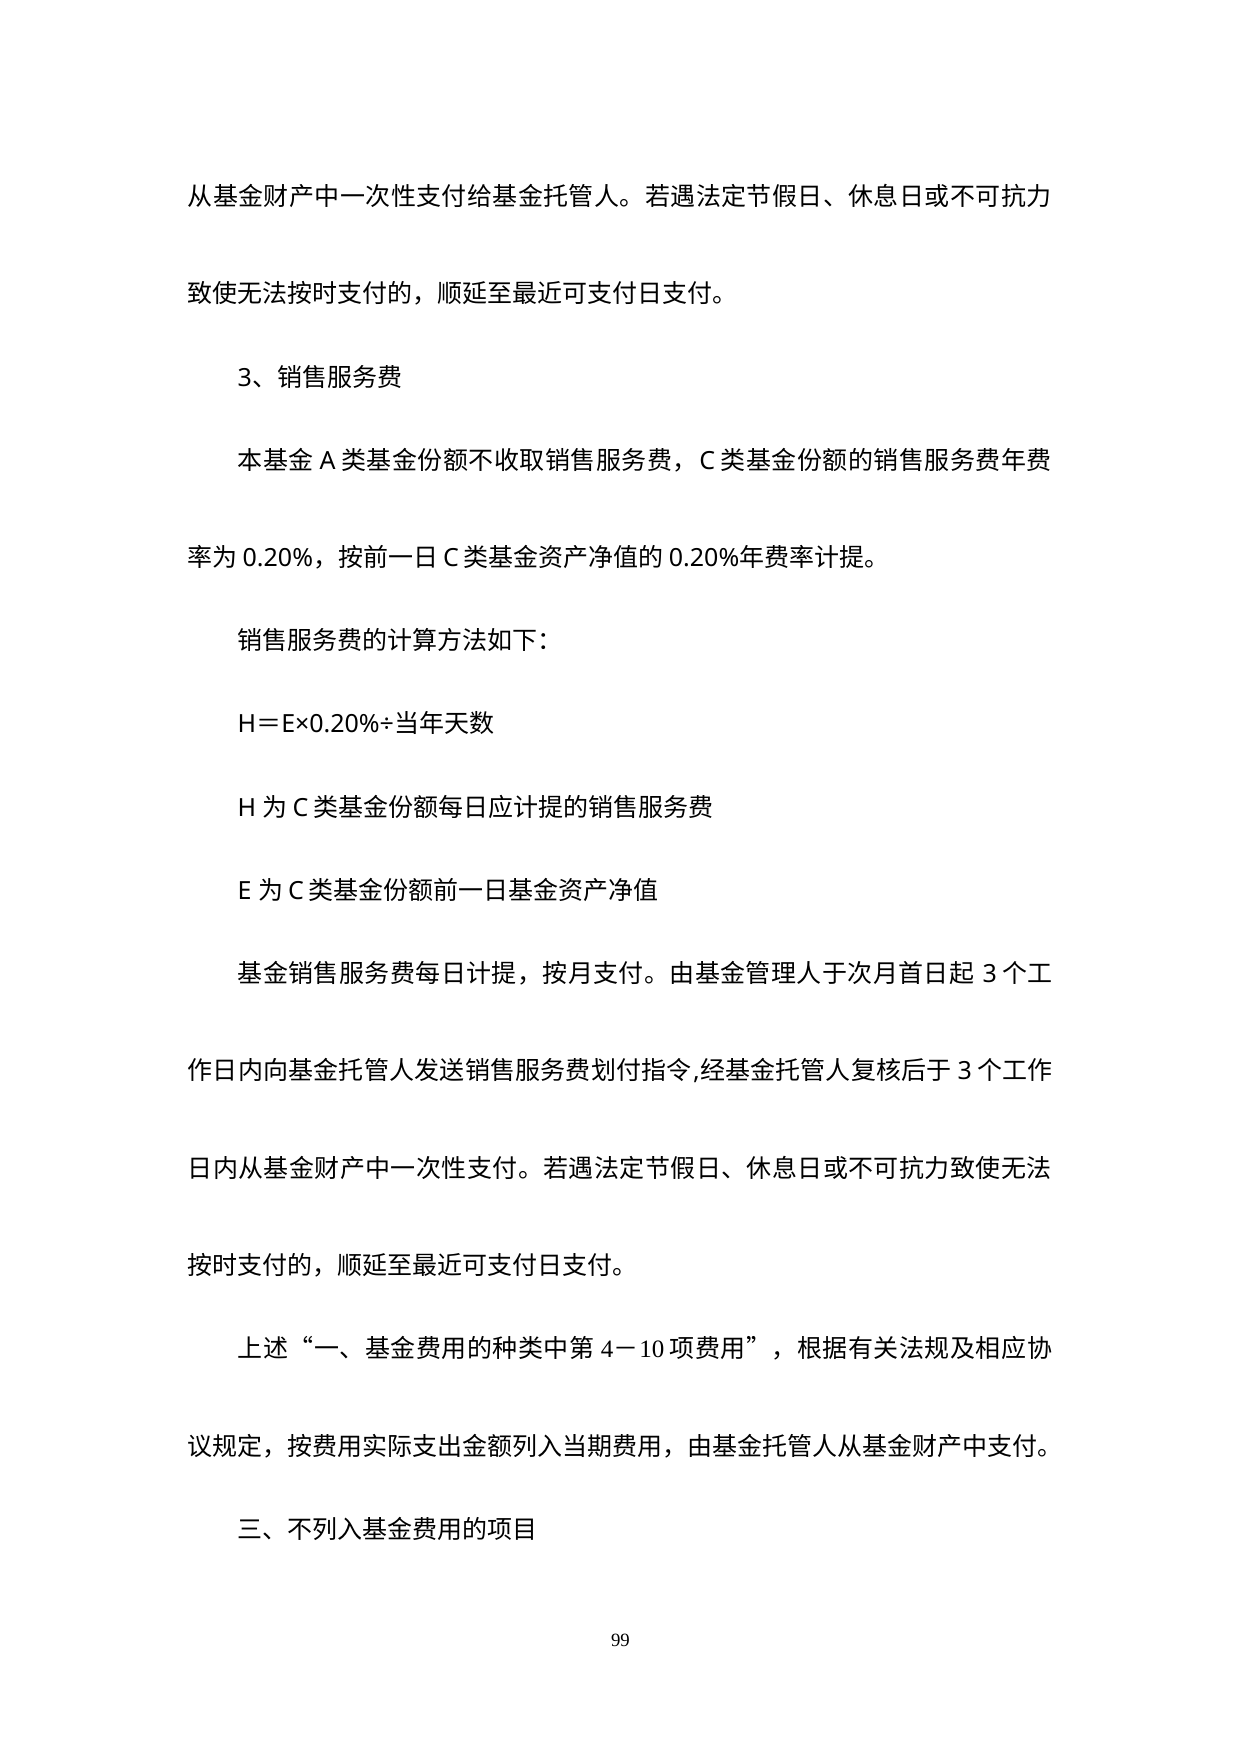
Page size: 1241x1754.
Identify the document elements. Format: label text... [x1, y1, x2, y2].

text 本基金A类基金份额不收取销售服务费，C类基金份额的销售服务费年费率为0.20%，按前一日C类基金资产净值的0.20%年费率计提。 [187, 426, 1053, 588]
text 上述“一、基金费用的种类中第4－10项费用”，根据有关法规及相应协议规定，按费用实际支出金额列入当期费用，由基金托管人从基金财产中支付。 [187, 1314, 1053, 1477]
text 销售服务费的计算方法如下： [187, 606, 1053, 671]
text H＝E×0.20%÷当年天数 [187, 689, 1053, 754]
text E 为C类基金份额前一日基金资产净值 [187, 856, 1053, 921]
text H 为C类基金份额每日应计提的销售服务费 [187, 773, 1053, 838]
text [187, 162, 1053, 324]
text 三、不列入基金费用的项目 [187, 1495, 1053, 1560]
text 基金销售服务费每日计提，按月支付。由基金管理人于次月首日起3个工作日内向基金托管人发送销售服务费划付指令,经基金托管人复核后于3个工作日内从基金财产中一次性支付。若遇法定节假日、休息日或不可抗力致使无法按时支付的，顺延至最近可支付日支付。 [187, 939, 1053, 1296]
text 3、销售服务费 [187, 343, 1053, 408]
